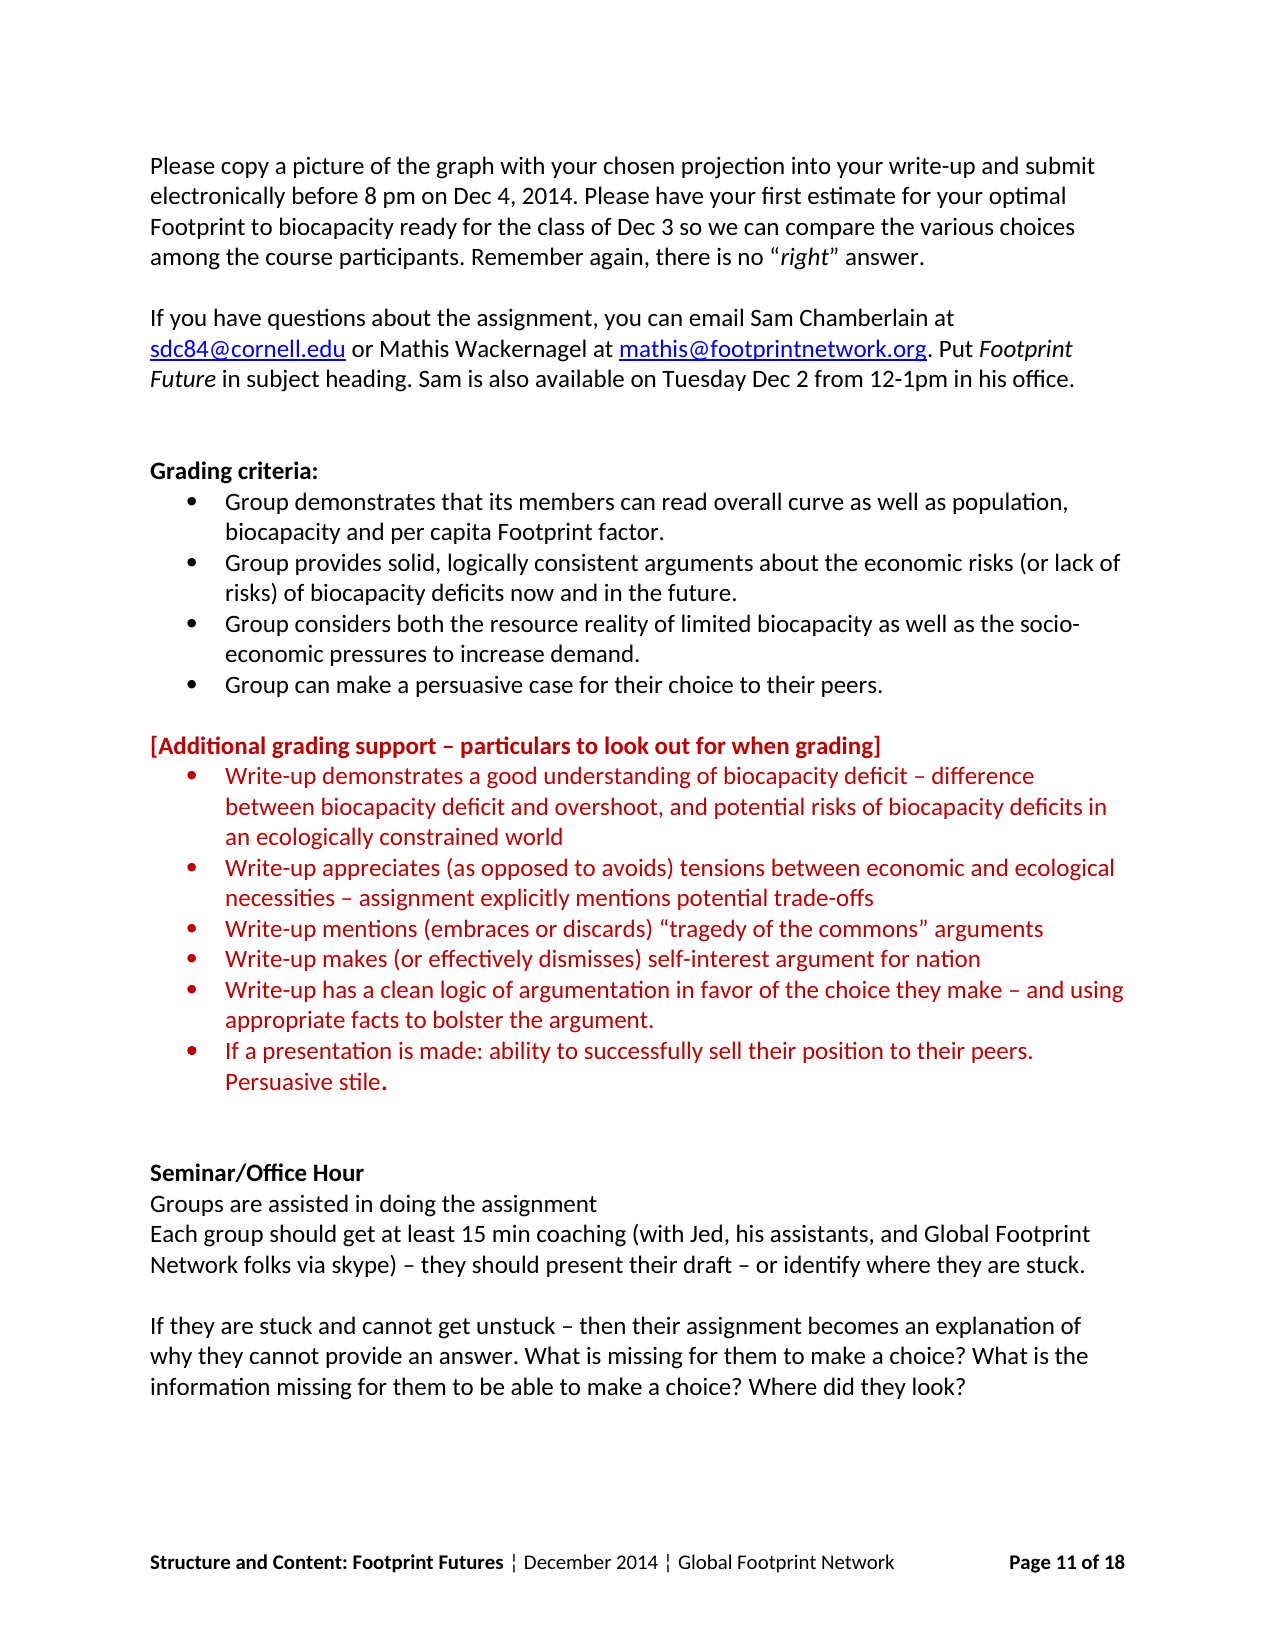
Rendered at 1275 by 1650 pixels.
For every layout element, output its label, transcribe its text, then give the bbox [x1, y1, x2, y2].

list Write-up mentions (embraces or discards) “tragedy of the commons” arguments [187, 913, 1125, 943]
list Group can make a persuasive case for their choice to their peers. [187, 669, 1125, 699]
text [Additional grading support – particulars to look out for when grading] [150, 730, 1125, 760]
text Seminar/Office Hour [150, 1157, 1125, 1188]
list Write-up appreciates (as opposed to avoids) tensions between economic and ecological necessities – assignment explicitly mentions potential trade-offs [187, 852, 1125, 913]
list Write-up makes (or effectively dismisses) self-interest argument for nation [187, 943, 1125, 974]
list Group considers both the resource reality of limited biocapacity as well as the socio-economic pressures to increase demand. [187, 608, 1125, 669]
list Group provides solid, logically consistent arguments about the economic risks (or lack of risks) of biocapacity deficits now and in the future. [187, 547, 1125, 608]
text Groups are assisted in doing the assignment [150, 1188, 1125, 1218]
text If you have questions about the assignment, you can email Sam Chamberlain at sdc84@cornell.edu or Mathis Wackernagel at mathis@footprintnetwork.org. Put Footprint Future in subject heading. Sam is also available on Tuesday Dec 2 from 12-1pm in his office. [150, 303, 1125, 394]
text Each group should get at least 15 min coaching (with Jed, his assistants, and Global Footprint Network folks via skype) – they should present their draft – or identify where they are stuck. [150, 1218, 1125, 1279]
text Grading criteria: [150, 455, 1125, 486]
list Write-up has a clean logic of argumentation in favor of the choice they make – and using appropriate facts to bolster the argument. [187, 974, 1125, 1035]
text Please copy a picture of the graph with your chosen projection into your write-up and submit electronically before 8 pm on Dec 4, 2014. Please have your first estimate for your optimal Footprint to biocapacity ready for the class of Dec 3 so we can compare the various choices among the course participants. Remember again, there is no “right” answer. [150, 150, 1125, 272]
list Group demonstrates that its members can read overall curve as well as population, biocapacity and per capita Footprint factor. [187, 486, 1125, 547]
list If a presentation is made: ability to successfully sell their position to their peers. Persuasive stile. [187, 1035, 1125, 1096]
text If they are stuck and cannot get unstuck – then their assignment becomes an explanation of why they cannot provide an answer. What is missing for them to make a choice? What is the information missing for them to be able to make a choice? Where did they look? [150, 1310, 1125, 1401]
list Write-up demonstrates a good understanding of biocapacity deficit – difference between biocapacity deficit and overshoot, and potential risks of biocapacity deficits in an ecologically constrained world [187, 760, 1125, 852]
